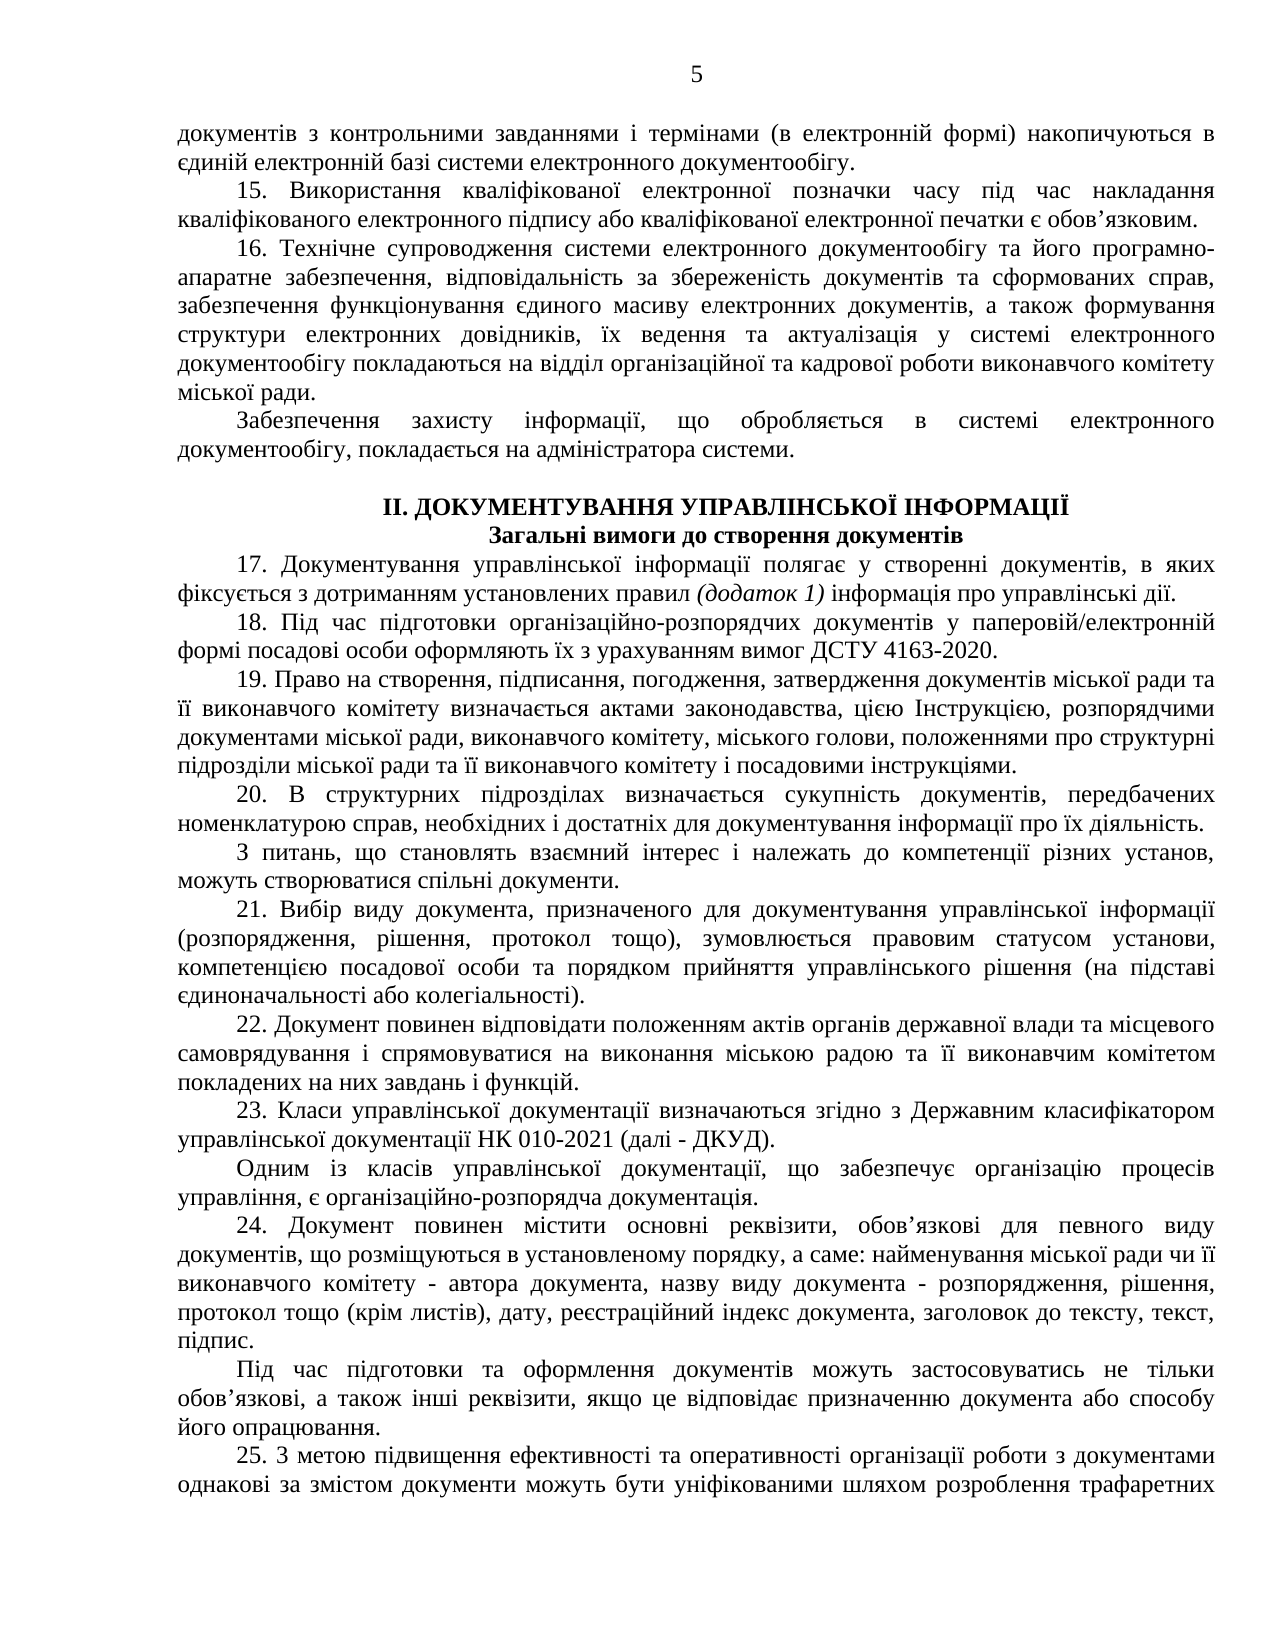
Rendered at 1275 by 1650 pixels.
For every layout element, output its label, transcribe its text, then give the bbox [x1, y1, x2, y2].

text 23. Класи управлінської документації визначаються згідно з Державним класифікатором управлінської документації НК 010-2021 (далі - ДКУД). [177, 1096, 1216, 1153]
text 20. В структурних підрозділах визначається сукупність документів, передбачених номенклатурою справ, необхідних і достатніх для документування інформації про їх діяльність. [177, 779, 1216, 837]
text 21. Вибір виду документа, призначеного для документування управлінської інформації (розпорядження, рішення, протокол тощо), зумовлюється правовим статусом установи, компетенцією посадової особи та порядком прийняття управлінського рішення (на підставі єдиноначальності або колегіальності). [177, 894, 1216, 1009]
text Одним із класів управлінської документації, що забезпечує організацію процесів управління, є організаційно-розпорядча документація. [177, 1153, 1216, 1211]
text 15. Використання кваліфікованої електронної позначки часу під час накладання кваліфікованого електронного підпису або кваліфікованої електронної печатки є обов’язковим. [177, 176, 1216, 233]
text 22. Документ повинен відповідати положенням актів органів державної влади та місцевого самоврядування і спрямовуватися на виконання міською радою та її виконавчим комітетом покладених на них завдань і функцій. [177, 1009, 1216, 1096]
text Забезпечення захисту інформації, що обробляється в системі електронного документообігу, покладається на адміністратора системи. [177, 406, 1216, 463]
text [177, 1441, 1216, 1498]
text 16. Технічне супроводження системи електронного документообігу та його програмно-апаратне забезпечення, відповідальність за збереженість документів та сформованих справ, забезпечення функціонування єдиного масиву електронних документів, а також формування структури електронних довідників, їх ведення та актуалізація у системі електронного документообігу покладаються на відділ організаційної та кадрової роботи виконавчого комітету міської ради. [177, 233, 1216, 406]
text Загальні вимоги до створення документів [177, 521, 1216, 549]
text 17. Документування управлінської інформації полягає у створенні документів, в яких фіксується з дотриманням установлених правил (додаток 1) інформація про управлінські дії. [177, 549, 1216, 607]
text Під час підготовки та оформлення документів можуть застосовуватись не тільки обов’язкові, а також інші реквізити, якщо це відповідає призначенню документа або способу його опрацювання. [177, 1354, 1216, 1441]
text 19. Право на створення, підписання, погодження, затвердження документів міської ради та її виконавчого комітету визначається актами законодавства, цією Інструкцією, розпорядчими документами міської ради, виконавчого комітету, міського голови, положеннями про структурні підрозділи міської ради та її виконавчого комітету і посадовими інструкціями. [177, 664, 1216, 779]
text 18. Під час підготовки організаційно-розпорядчих документів у паперовій/електронній формі посадові особи оформляють їх з урахуванням вимог ДСТУ 4163-2020. [177, 607, 1216, 664]
text 24. Документ повинен містити основні реквізити, обов’язкові для певного виду документів, що розміщуються в установленому порядку, а саме: найменування міської ради чи її виконавчого комітету - автора документа, назву виду документа - розпорядження, рішення, протокол тощо (крім листів), дату, реєстраційний індекс документа, заголовок до тексту, текст, підпис. [177, 1211, 1216, 1354]
text З питань, що становлять взаємний інтерес і належать до компетенції різних установ, можуть створюватися спільні документи. [177, 837, 1216, 894]
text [177, 118, 1216, 176]
text II. Документування управлінської інформації [177, 492, 1216, 521]
